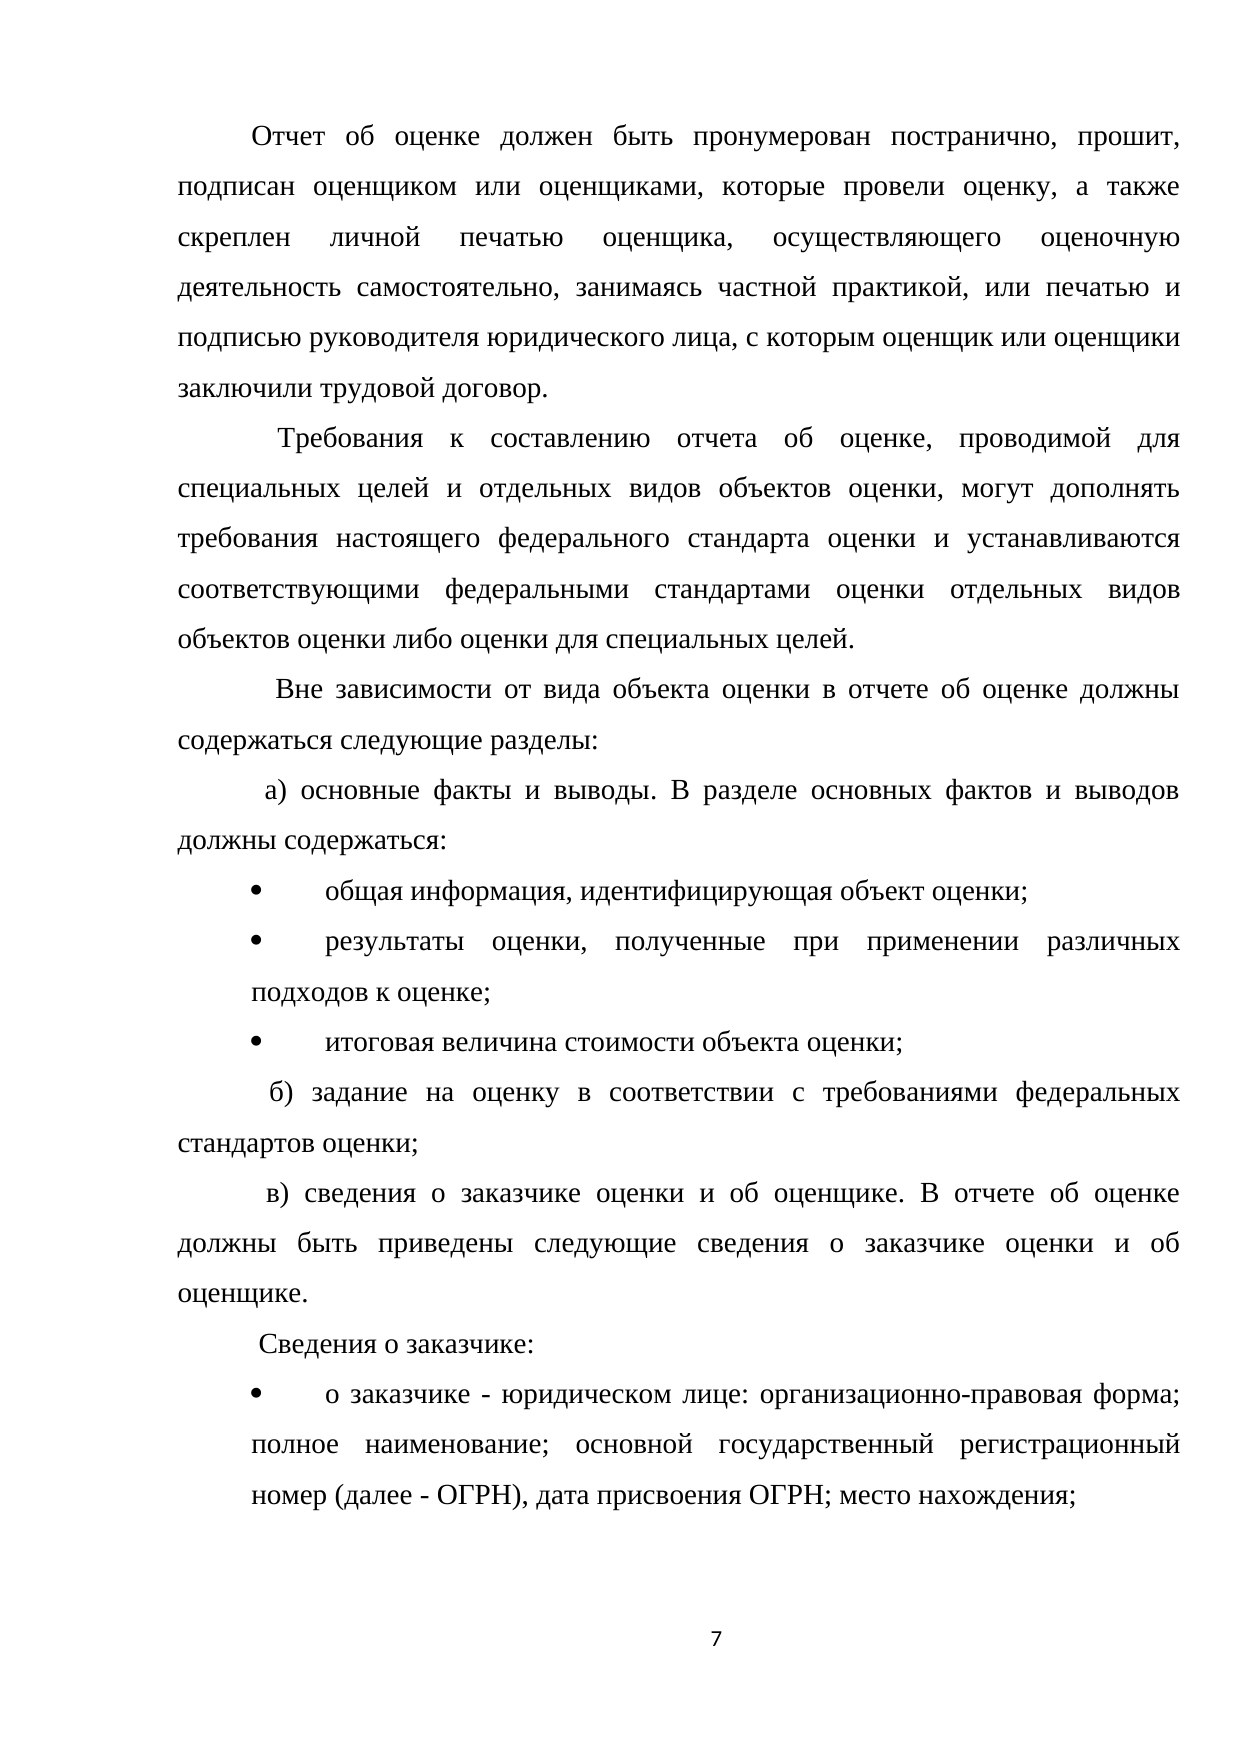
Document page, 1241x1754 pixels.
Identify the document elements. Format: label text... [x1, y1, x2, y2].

text б) задание на оценку в соответствии с требованиями федеральных стандартов оценки; [177, 1074, 1181, 1158]
text Сведения о заказчике: [177, 1326, 1181, 1359]
text в) сведения о заказчике оценки и об оценщике. В отчете об оценке должны быть приведены следующие сведения о заказчике оценки и об оценщике. [177, 1175, 1181, 1309]
list о заказчике - юридическом лице: организационно-правовая форма; полное наименование; основной государственный регистрационный номер (далее - ОГРН), дата присвоения ОГРН; место нахождения; [251, 1376, 1181, 1511]
text Вне зависимости от вида объекта оценки в отчете об оценке должны содержаться следующие разделы: [177, 672, 1181, 755]
list результаты оценки, полученные при применении различных подходов к оценке; [251, 923, 1181, 1007]
text а) основные факты и выводы. В разделе основных фактов и выводов должны содержаться: [177, 772, 1181, 856]
list итоговая величина стоимости объекта оценки; [251, 1024, 1181, 1058]
list общая информация, идентифицирующая объект оценки; [251, 873, 1181, 906]
text Отчет об оценке должен быть пронумерован постранично, прошит, подписан оценщиком или оценщиками, которые провели оценку, а также скреплен личной печатью оценщика, осуществляющего оценочную деятельность самостоятельно, занимаясь частной практикой, или печатью и подписью руководителя юридического лица, с которым оценщик или оценщики заключили трудовой договор. [177, 118, 1181, 403]
text Требования к составлению отчета об оценке, проводимой для специальных целей и отдельных видов объектов оценки, могут дополнять требования настоящего федерального стандарта оценки и устанавливаются соответствующими федеральными стандартами оценки отдельных видов объектов оценки либо оценки для специальных целей. [177, 420, 1181, 655]
